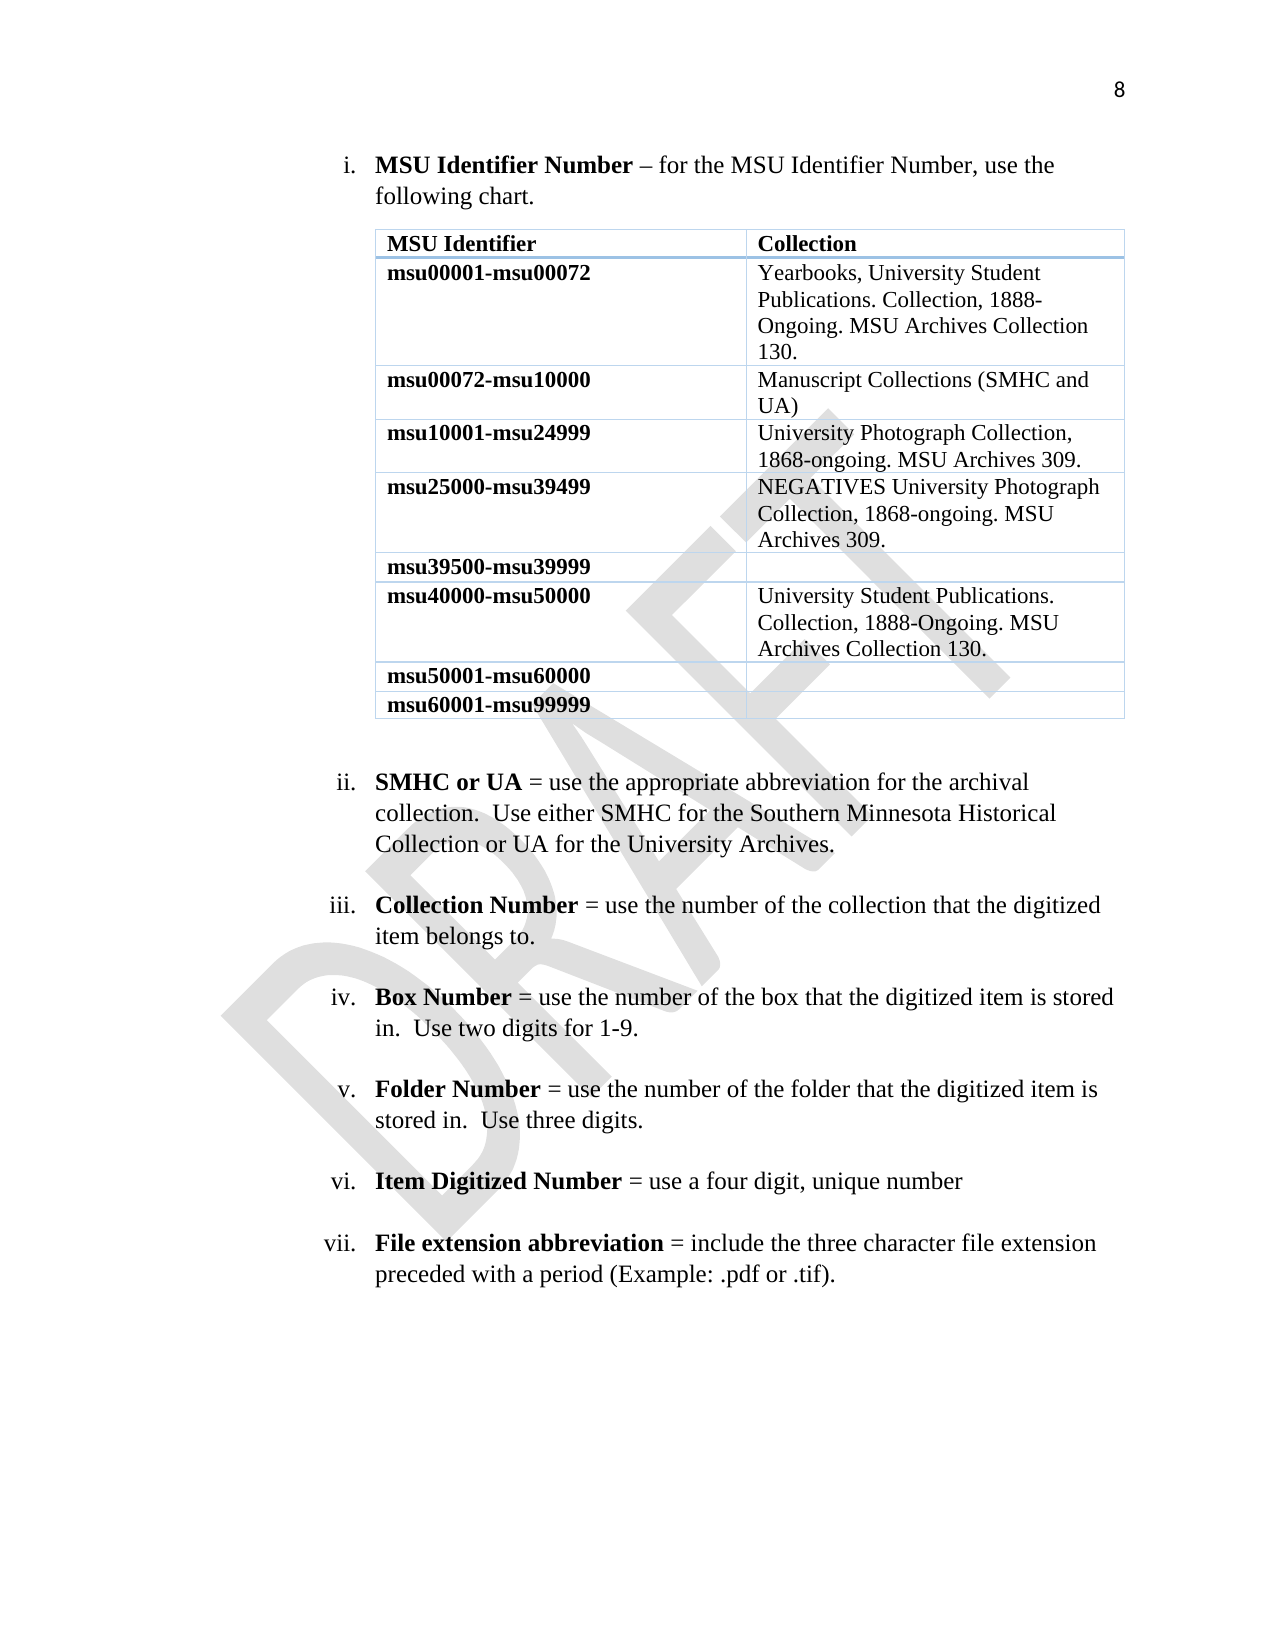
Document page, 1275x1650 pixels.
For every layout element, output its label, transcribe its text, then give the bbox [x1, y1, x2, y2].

table_cell University Photograph Collection, 1868-ongoing. MSU Archives 309. [747, 420, 1124, 472]
table_cell [747, 663, 1124, 691]
list Box Number = use the number of the box that the digitized item is stored in. Use two digits for 1-9. [356, 982, 1125, 1072]
list MSU Identifier Number – for the MSU Identifier Number, use the following chart. [356, 150, 1125, 210]
table_cell msu39500-msu39999 [376, 553, 746, 581]
list Item Digitized Number = use a four digit, unique number [356, 1166, 1125, 1225]
table_cell msu10001-msu24999 [376, 420, 746, 472]
table_cell msu25000-msu39499 [376, 473, 746, 552]
list Folder Number = use the number of the folder that the digitized item is stored in. Use three digits. [356, 1074, 1125, 1164]
table_cell [747, 553, 1124, 581]
table_cell msu60001-msu99999 [376, 692, 746, 718]
table_cell Manuscript Collections (SMHC and UA) [747, 366, 1124, 418]
table_header MSU Identifier [376, 230, 746, 256]
table_cell msu00001-msu00072 [376, 259, 746, 365]
table_cell Yearbooks, University Student Publications. Collection, 1888-Ongoing. MSU Archives Collection 130. [747, 259, 1124, 365]
table_cell [747, 692, 1124, 718]
table_header Collection [747, 230, 1124, 256]
list SMHC or UA = use the appropriate abbreviation for the archival collection. Use either SMHC for the Southern Minnesota Historical Collection or UA for the University Archives. [356, 767, 1125, 888]
table_cell msu00072-msu10000 [376, 366, 746, 418]
table_cell msu50001-msu60000 [376, 663, 746, 691]
table_cell University Student Publications. Collection, 1888-Ongoing. MSU Archives Collection 130. [747, 583, 1124, 661]
list File extension abbreviation = include the three character file extension preceded with a period (Example: .pdf or .tif). [356, 1228, 1125, 1287]
list Collection Number = use the number of the collection that the digitized item belongs to. [356, 890, 1125, 980]
table_cell NEGATIVES University Photograph Collection, 1868-ongoing. MSU Archives 309. [747, 473, 1124, 552]
table_cell msu40000-msu50000 [376, 583, 746, 661]
